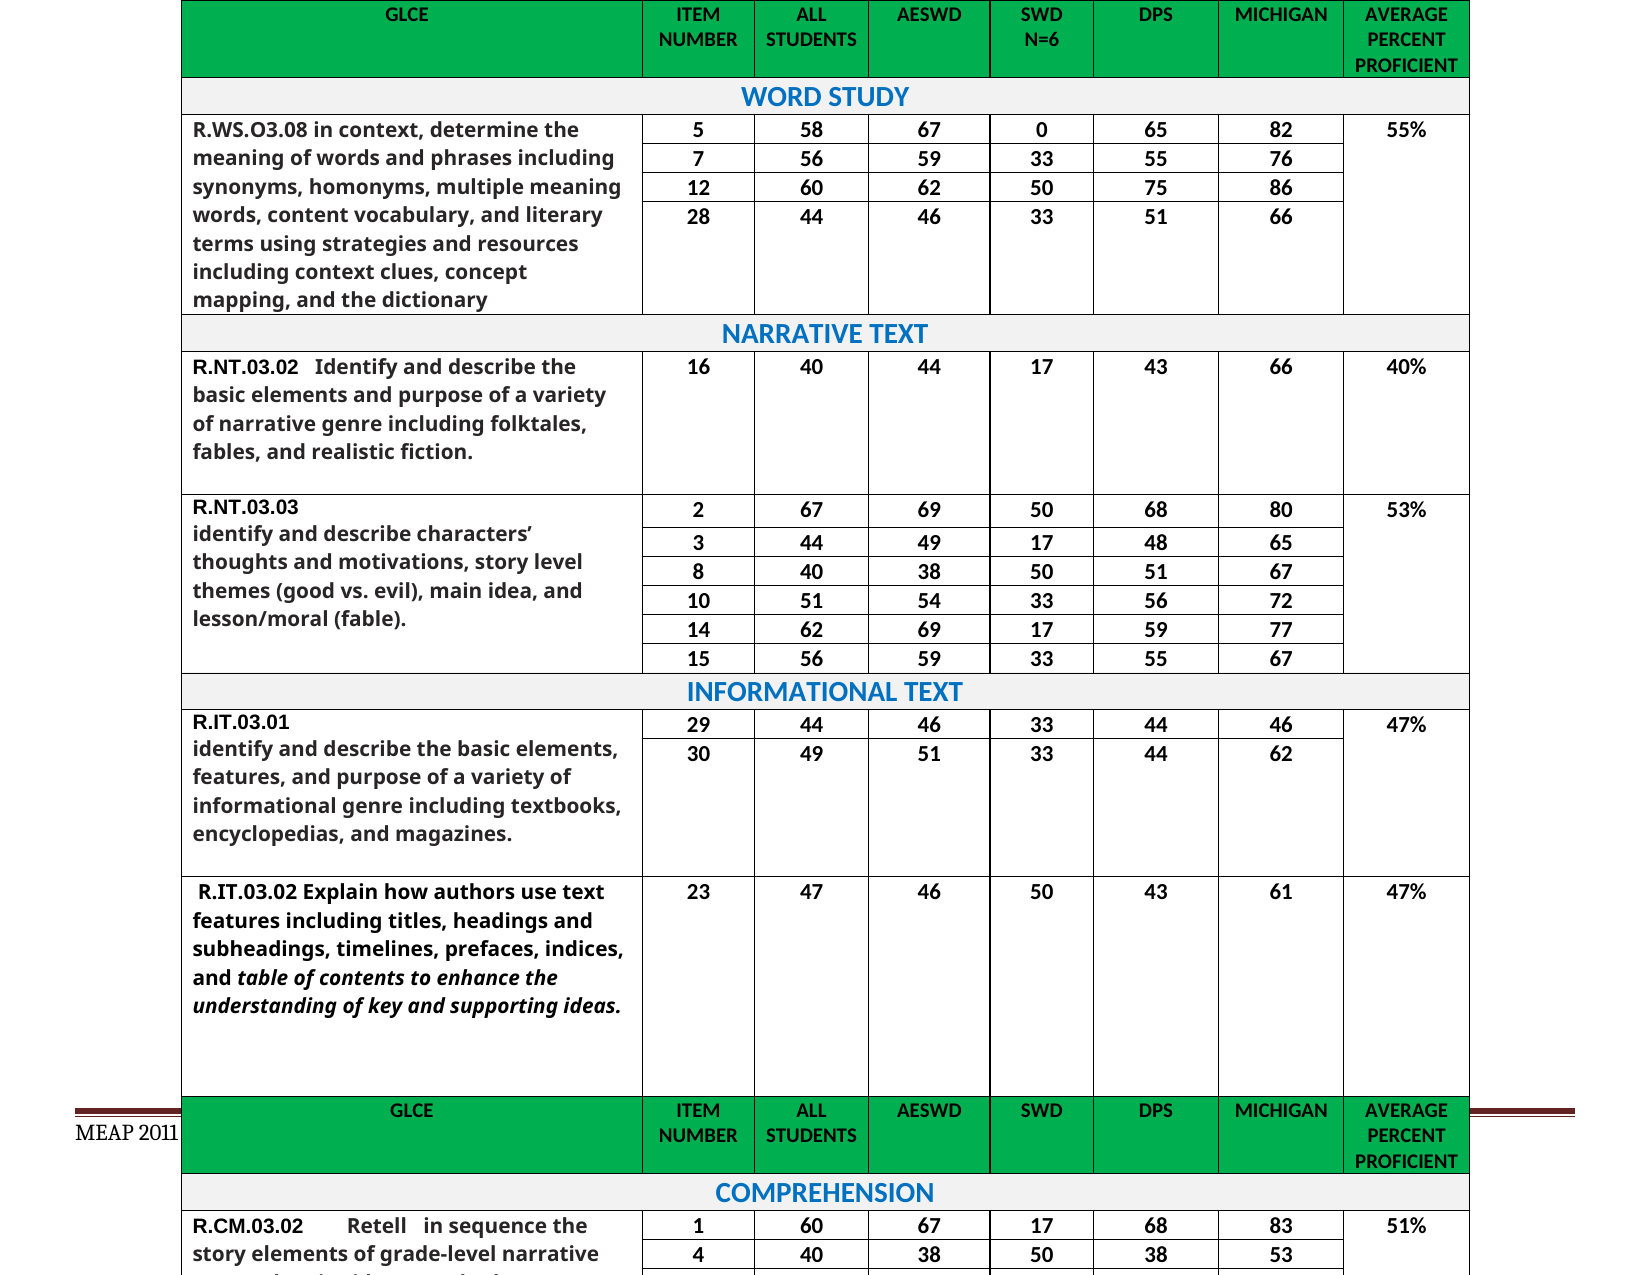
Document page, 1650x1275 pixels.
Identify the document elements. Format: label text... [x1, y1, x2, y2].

table_cell 82 [1219, 115, 1343, 143]
table_cell 12 [643, 173, 754, 201]
table_cell 67 [869, 1211, 989, 1239]
table_cell 62 [1219, 739, 1343, 876]
table_cell 29 [643, 710, 754, 738]
table_cell R.IT.03.02 Explain how authors use text features including titles, headings and subheadings, timelines, prefaces, indices, and table of contents to enhance the understanding of key and supporting ideas. [182, 877, 642, 1096]
table_cell 44 [1094, 739, 1218, 876]
table_cell 76 [1219, 144, 1343, 172]
table_cell 33 [991, 739, 1093, 876]
table_cell 80 [1219, 495, 1343, 527]
table_cell R.CM.03.02 Retell in sequence the story elements of grade-level narrative text and major idea(s) and relevant details of grade-level informational text. [182, 1211, 642, 1275]
table_cell 69 [869, 615, 989, 643]
table_cell 50 [991, 1240, 1093, 1268]
table_cell 66 [1219, 202, 1343, 314]
table_cell 7 [643, 144, 754, 172]
table_cell 44 [755, 202, 868, 314]
table_cell 10 [643, 586, 754, 614]
table_cell 1 [643, 1211, 754, 1239]
table_cell 44 [755, 710, 868, 738]
table_cell 67 [1219, 644, 1343, 672]
table_cell DPS [1094, 1097, 1218, 1173]
table_cell 51% [1344, 1211, 1469, 1275]
table_cell R.WS.O3.08 in context, determine the meaning of words and phrases including synonyms, homonyms, multiple meaning words, content vocabulary, and literary terms using strategies and resources including context clues, concept mapping, and the dictionary [182, 115, 642, 314]
table_cell SWD [991, 1097, 1093, 1173]
table_cell 51 [869, 739, 989, 876]
table_header DPS [1094, 1, 1218, 77]
table_cell 50 [991, 557, 1093, 585]
table_cell 69 [869, 495, 989, 527]
table_cell 16 [643, 352, 754, 494]
table_cell 47 [755, 877, 868, 1096]
table_cell 60 [755, 173, 868, 201]
table_cell 54 [869, 586, 989, 614]
table_cell 49 [869, 528, 989, 556]
table_cell COMPREHENSION [182, 1174, 1469, 1210]
table_cell 48 [1094, 528, 1218, 556]
table_cell 44 [755, 528, 868, 556]
table_cell 83 [1219, 1211, 1343, 1239]
table_cell 75 [1094, 173, 1218, 201]
table_cell MICHIGAN [1219, 1097, 1343, 1173]
table_cell 44 [869, 352, 989, 494]
table_cell 65 [1219, 528, 1343, 556]
table_cell 68 [1094, 495, 1218, 527]
table_cell 50 [991, 877, 1093, 1096]
table_cell 66 [1219, 352, 1343, 494]
table_cell 38 [1094, 1240, 1218, 1268]
table_header ITEM NUMBER [643, 1, 754, 77]
table_cell 55 [1094, 144, 1218, 172]
table_cell 50 [991, 173, 1093, 201]
table_cell 44 [1094, 710, 1218, 738]
table_cell 51 [755, 586, 868, 614]
table_cell 72 [1219, 586, 1343, 614]
table_cell R.NT.03.03 identify and describe characters’ thoughts and motivations, story level themes (good vs. evil), main idea, and lesson/moral (fable). [182, 495, 642, 672]
table_cell 62 [869, 173, 989, 201]
table_cell 53% [1344, 495, 1469, 672]
table_cell 30 [643, 739, 754, 876]
table_cell 62 [755, 615, 868, 643]
table_cell 47% [1344, 710, 1469, 876]
table_cell 77 [1219, 615, 1343, 643]
table_cell ITEM NUMBER [643, 1097, 754, 1173]
table_cell 56 [1094, 586, 1218, 614]
table_cell 8 [643, 557, 754, 585]
table_cell 67 [755, 495, 868, 527]
table_cell 47% [1344, 877, 1469, 1096]
table_cell 40 [755, 1240, 868, 1268]
table_cell 50 [991, 495, 1093, 527]
table_cell 59 [869, 644, 989, 672]
table_cell 55 [1094, 644, 1218, 672]
table_cell 4 [643, 1240, 754, 1268]
table_cell 67 [869, 115, 989, 143]
table_cell 40 [755, 352, 868, 494]
table_header ALL STUDENTS [755, 1, 868, 77]
table_cell 43 [1094, 877, 1218, 1096]
table_cell 17 [991, 528, 1093, 556]
table_cell 60 [755, 1211, 868, 1239]
table_header SWD N=6 [991, 1, 1093, 77]
table_cell 68 [1094, 1211, 1218, 1239]
table_cell 59 [869, 144, 989, 172]
table_cell 56 [755, 644, 868, 672]
table_cell 53 [1219, 1240, 1343, 1268]
table_cell GLCE [182, 1097, 642, 1173]
table_cell 17 [991, 615, 1093, 643]
table_cell 46 [869, 710, 989, 738]
table_cell R.IT.03.01 identify and describe the basic elements, features, and purpose of a variety of informational genre including textbooks, encyclopedias, and magazines. [182, 710, 642, 876]
table_cell 33 [991, 710, 1093, 738]
table_cell 2 [643, 495, 754, 527]
table_cell 33 [991, 144, 1093, 172]
table_cell 58 [755, 115, 868, 143]
table_cell 40% [1344, 352, 1469, 494]
table_cell 0 [991, 115, 1093, 143]
table_cell 33 [991, 202, 1093, 314]
table_cell INFORMATIONAL TEXT [182, 674, 1469, 709]
table_cell 17 [991, 1211, 1093, 1239]
table_cell 14 [643, 615, 754, 643]
table_cell NARRATIVE TEXT [182, 315, 1469, 351]
table_cell 28 [643, 202, 754, 314]
table_cell ALL STUDENTS [755, 1097, 868, 1173]
table_cell 15 [643, 644, 754, 672]
table_cell 49 [755, 739, 868, 876]
table_cell 61 [1219, 877, 1343, 1096]
table_cell 65 [1094, 115, 1218, 143]
table_cell 5 [643, 115, 754, 143]
table_cell 38 [869, 557, 989, 585]
table_cell 86 [1219, 173, 1343, 201]
table_cell 23 [643, 877, 754, 1096]
table_cell 59 [1094, 615, 1218, 643]
table_cell AVERAGE PERCENT PROFICIENT [1344, 1097, 1469, 1173]
table_header GLCE [182, 1, 642, 77]
table_cell 46 [1219, 710, 1343, 738]
table_cell 38 [869, 1240, 989, 1268]
table_cell R.NT.03.02 Identify and describe the basic elements and purpose of a variety of narrative genre including folktales, fables, and realistic fiction. [182, 352, 642, 494]
table_cell 33 [991, 644, 1093, 672]
table_cell 67 [1219, 557, 1343, 585]
table_cell 33 [991, 586, 1093, 614]
table_cell 51 [1094, 202, 1218, 314]
table_header AESWD [869, 1, 989, 77]
table_header MICHIGAN [1219, 1, 1343, 77]
table_cell 40 [755, 557, 868, 585]
table_cell 17 [991, 352, 1093, 494]
table_cell 51 [1094, 557, 1218, 585]
table_cell AESWD [869, 1097, 989, 1173]
table_cell 3 [643, 528, 754, 556]
table_cell WORD STUDY [182, 78, 1469, 114]
table_cell 55% [1344, 115, 1469, 314]
table_cell 43 [1094, 352, 1218, 494]
table_cell 56 [755, 144, 868, 172]
table_cell 46 [869, 877, 989, 1096]
table_header AVERAGE PERCENT PROFICIENT [1344, 1, 1469, 77]
table_cell 46 [869, 202, 989, 314]
